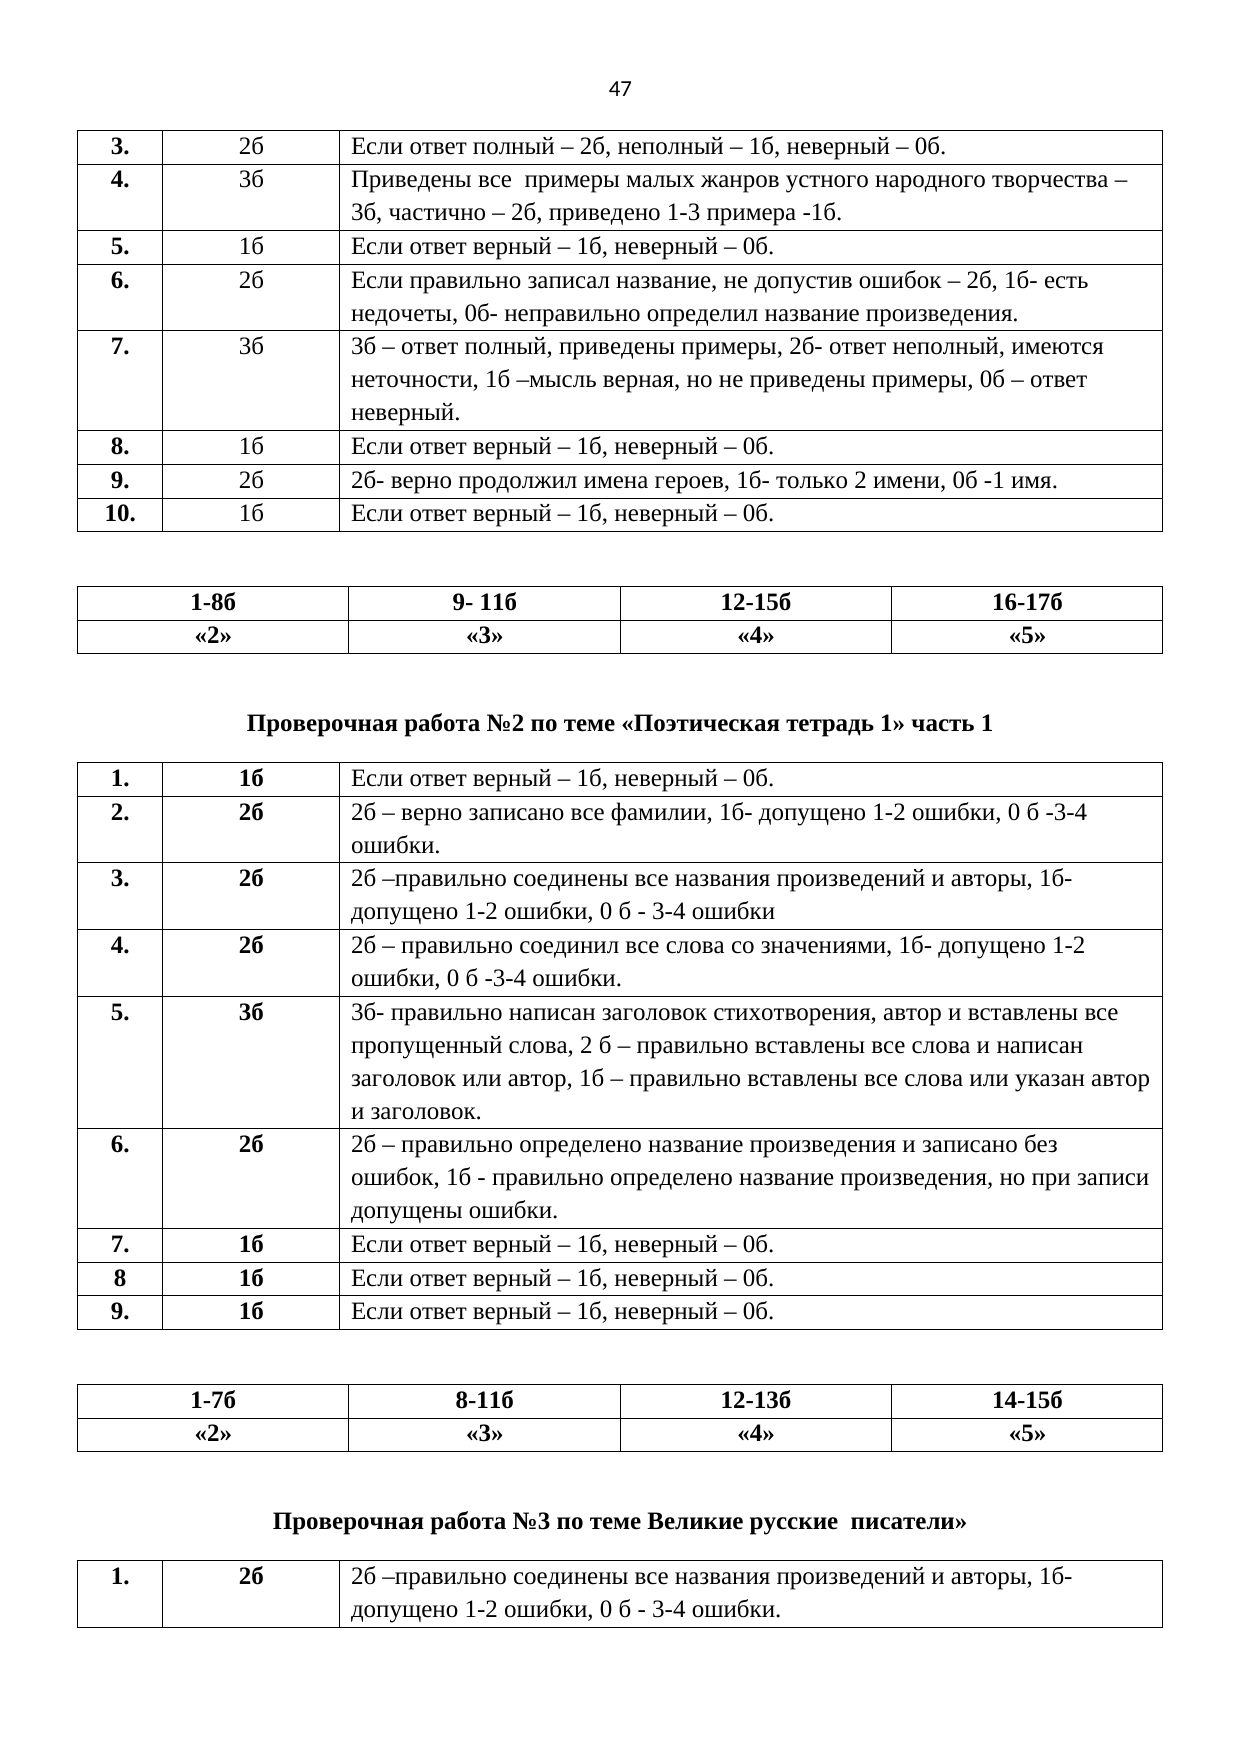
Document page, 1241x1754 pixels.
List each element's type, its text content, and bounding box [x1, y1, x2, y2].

table_cell Если ответ верный – 1б, неверный – 0б. [340, 1296, 1162, 1329]
text Проверочная работа №3 по теме Великие русские писатели» [89, 1506, 1152, 1535]
table_cell 2б [163, 131, 339, 163]
table_cell 3. [78, 131, 162, 163]
table_header 16-17б [892, 587, 1162, 619]
table_cell «5» [892, 621, 1162, 653]
table_cell 2. [78, 797, 162, 862]
table_cell Если ответ верный – 1б, неверный – 0б. [340, 499, 1162, 531]
table_cell Если ответ верный – 1б, неверный – 0б. [340, 431, 1162, 464]
table_cell 2б- верно продолжил имена героев, 1б- только 2 имени, 0б -1 имя. [340, 465, 1162, 497]
table_cell 4. [78, 165, 162, 230]
table_cell «3» [349, 621, 620, 653]
table_cell 1б [163, 1296, 339, 1329]
table_cell Если ответ верный – 1б, неверный – 0б. [340, 1229, 1162, 1262]
table_cell 2б – правильно определено название произведения и записано без ошибок, 1б - правильно определено название произведения, но при записи допущены ошибки. [340, 1129, 1162, 1228]
table_cell 3. [78, 863, 162, 929]
table_header 9- 11б [349, 587, 620, 619]
table_cell Если ответ верный – 1б, неверный – 0б. [340, 231, 1162, 264]
table_cell 9. [78, 465, 162, 497]
table_cell 3б – ответ полный, приведены примеры, 2б- ответ неполный, имеются неточности, 1б –мысль верная, но не приведены примеры, 0б – ответ неверный. [340, 331, 1162, 430]
table_header 1. [78, 1561, 162, 1627]
table_header 1. [78, 763, 162, 796]
table_cell 2б [163, 930, 339, 996]
table_cell 5. [78, 997, 162, 1128]
table_cell «2» [78, 1419, 348, 1451]
table_cell Если ответ верный – 1б, неверный – 0б. [340, 1263, 1162, 1295]
table_cell 3б- правильно написан заголовок стихотворения, автор и вставлены все пропущенный слова, 2 б – правильно вставлены все слова и написан заголовок или автор, 1б – правильно вставлены все слова или указан автор и заголовок. [340, 997, 1162, 1128]
table_cell «4» [621, 1419, 891, 1451]
table_cell 2б [163, 265, 339, 330]
table_cell 4. [78, 930, 162, 996]
table_header 14-15б [892, 1385, 1162, 1417]
table_cell 2б [163, 1129, 339, 1228]
text Проверочная работа №2 по теме «Поэтическая тетрадь 1» часть 1 [89, 708, 1152, 737]
table_cell 6. [78, 265, 162, 330]
table_header 2б –правильно соединены все названия произведений и авторы, 1б- допущено 1-2 ошибки, 0 б - 3-4 ошибки. [340, 1561, 1162, 1627]
table_cell Приведены все примеры малых жанров устного народного творчества – 3б, частично – 2б, приведено 1-3 примера -1б. [340, 165, 1162, 230]
table_cell 2б –правильно соединены все названия произведений и авторы, 1б- допущено 1-2 ошибки, 0 б - 3-4 ошибки [340, 863, 1162, 929]
table_header 1б [163, 763, 339, 796]
table_cell «5» [892, 1419, 1162, 1451]
table_header Если ответ верный – 1б, неверный – 0б. [340, 763, 1162, 796]
table_header 8-11б [349, 1385, 620, 1417]
table_header 2б [163, 1561, 339, 1627]
table_cell 9. [78, 1296, 162, 1329]
table_cell 3б [163, 165, 339, 230]
table_header 12-15б [621, 587, 891, 619]
table_cell 2б [163, 465, 339, 497]
table_cell 8 [78, 1263, 162, 1295]
table_cell 2б [163, 797, 339, 862]
table_cell «2» [78, 621, 348, 653]
table_cell 1б [163, 1263, 339, 1295]
table_cell 1б [163, 431, 339, 464]
table_cell 5. [78, 231, 162, 264]
table_cell 3б [163, 997, 339, 1128]
table_cell 1б [163, 231, 339, 264]
table_cell 6. [78, 1129, 162, 1228]
table_cell 1б [163, 499, 339, 531]
table_cell 8. [78, 431, 162, 464]
table_header 1-8б [78, 587, 348, 619]
table_cell 2б – верно записано все фамилии, 1б- допущено 1-2 ошибки, 0 б -3-4 ошибки. [340, 797, 1162, 862]
table_cell 3б [163, 331, 339, 430]
table_cell 2б [163, 863, 339, 929]
table_cell «4» [621, 621, 891, 653]
table_cell 7. [78, 1229, 162, 1262]
table_header 12-13б [621, 1385, 891, 1417]
table_cell Если правильно записал название, не допустив ошибок – 2б, 1б- есть недочеты, 0б- неправильно определил название произведения. [340, 265, 1162, 330]
table_cell «3» [349, 1419, 620, 1451]
table_cell 1б [163, 1229, 339, 1262]
table_cell 2б – правильно соединил все слова со значениями, 1б- допущено 1-2 ошибки, 0 б -3-4 ошибки. [340, 930, 1162, 996]
table_cell Если ответ полный – 2б, неполный – 1б, неверный – 0б. [340, 131, 1162, 163]
table_header 1-7б [78, 1385, 348, 1417]
table_cell 10. [78, 499, 162, 531]
table_cell 7. [78, 331, 162, 430]
